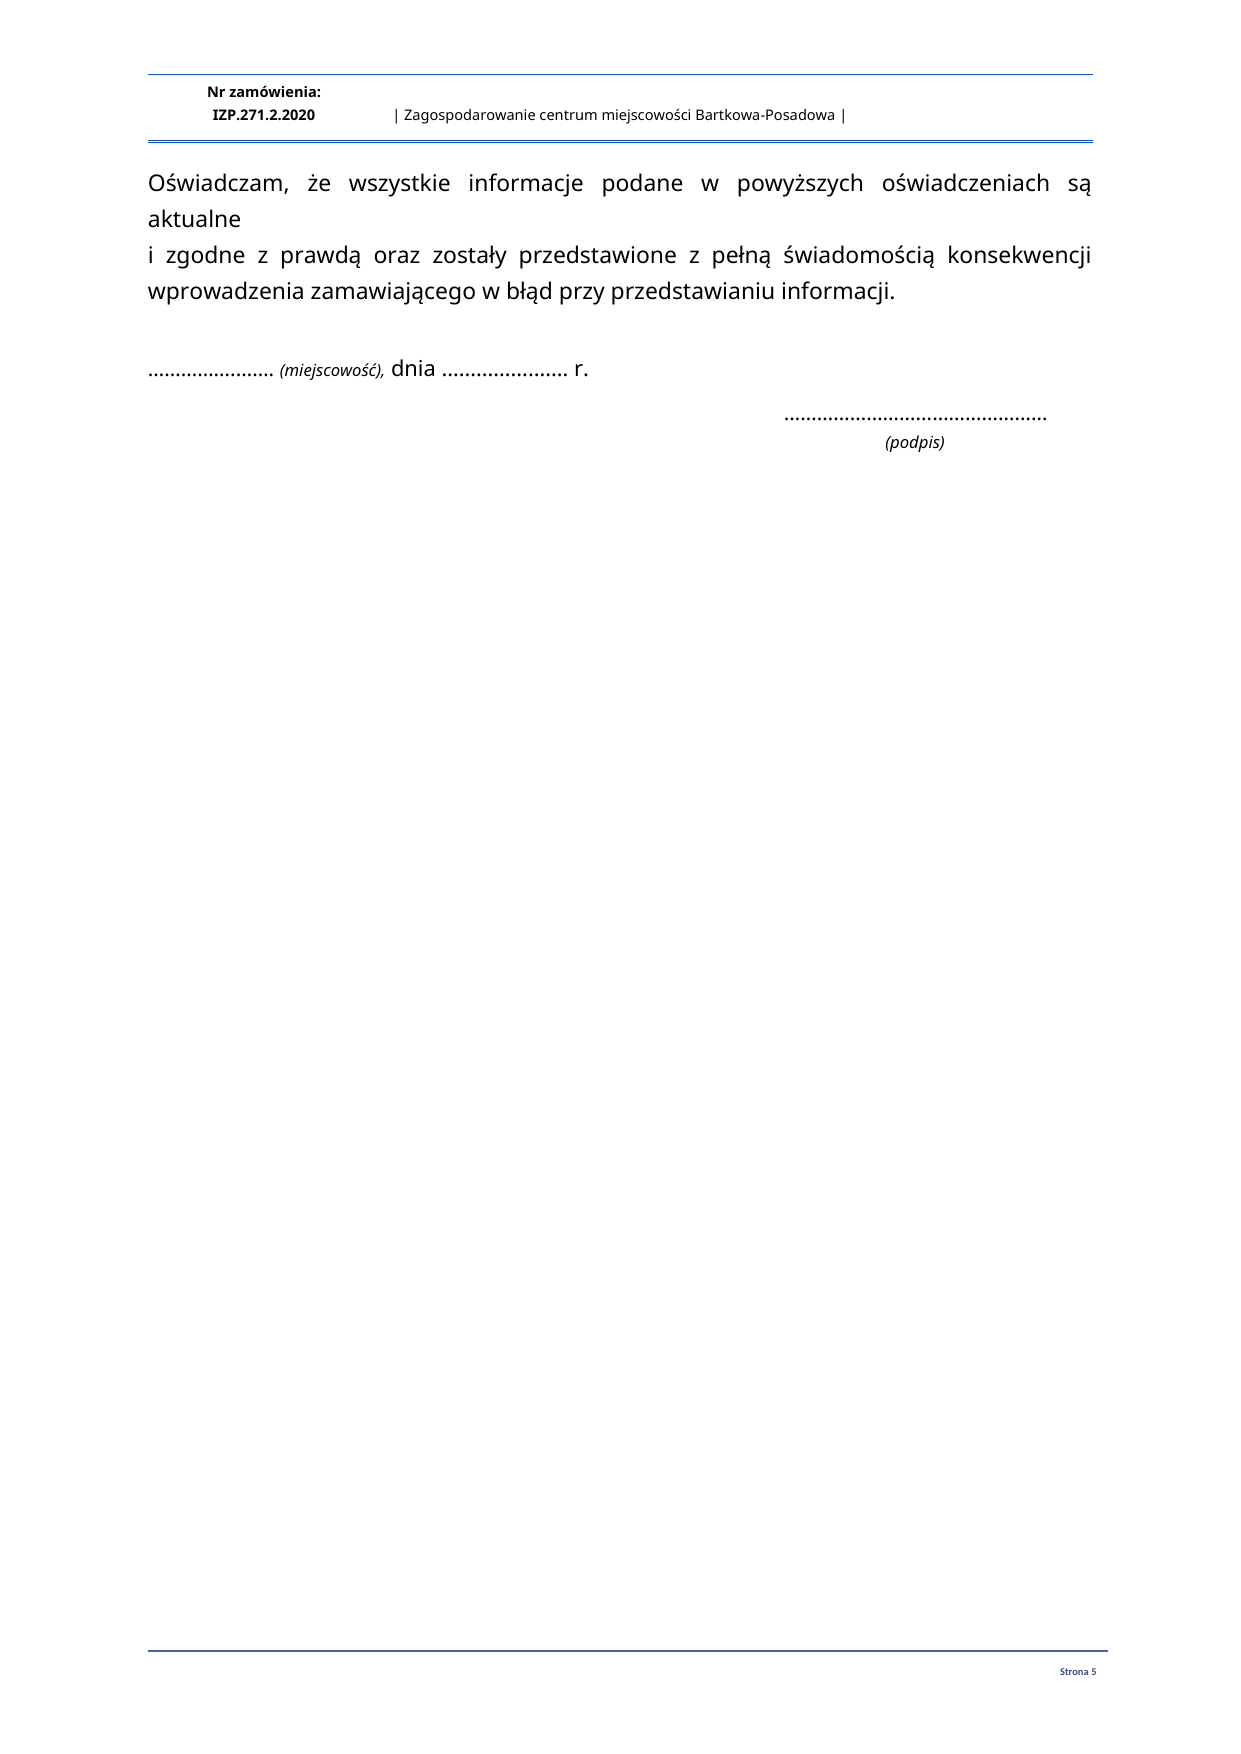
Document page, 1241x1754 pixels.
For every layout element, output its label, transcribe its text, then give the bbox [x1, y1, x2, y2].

text ………………………………………… [738, 398, 1093, 426]
text (podpis) [738, 430, 1093, 453]
text …………….……. (miejscowość), dnia …………………. r. [148, 353, 1093, 383]
text Oświadczam, że wszystkie informacje podane w powyższych oświadczeniach są aktualne i zgodne z prawdą oraz zostały przedstawione z pełną świadomością konsekwencji wprowadzenia zamawiającego w błąd przy przedstawianiu informacji. [148, 167, 1093, 306]
